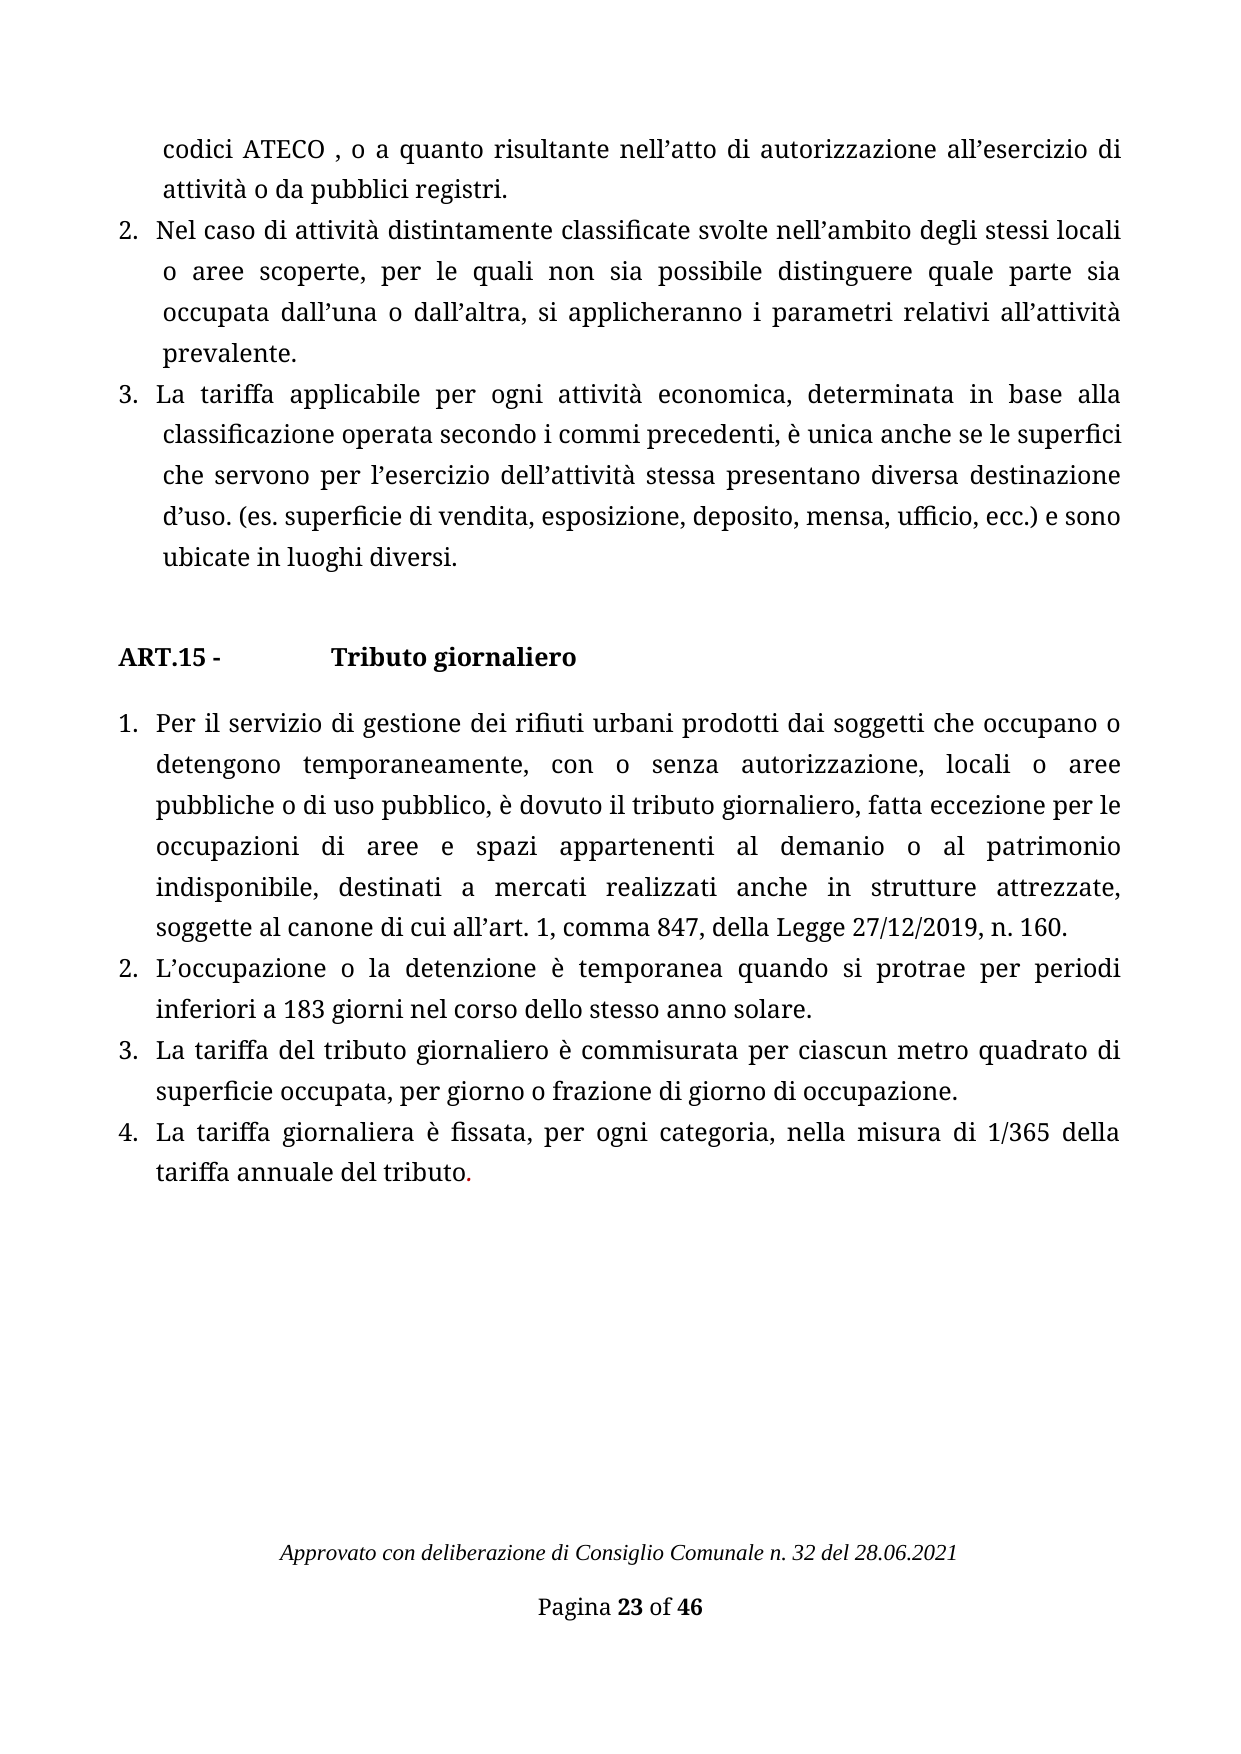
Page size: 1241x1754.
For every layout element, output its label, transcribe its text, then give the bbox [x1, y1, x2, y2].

list La tariffa giornaliera è fissata, per ogni categoria, nella misura di 1/365 della tariffa annuale del tributo. [118, 1114, 1122, 1189]
list Per il servizio di gestione dei rifiuti urbani prodotti dai soggetti che occupano o detengono temporaneamente, con o senza autorizzazione, locali o aree pubbliche o di uso pubblico, è dovuto il tributo giornaliero, fatta eccezione per le occupazioni di aree e spazi appartenenti al demanio o al patrimonio indisponibile, destinati a mercati realizzati anche in strutture attrezzate, soggette al canone di cui all’art. 1, comma 847, della Legge 27/12/2019, n. 160. [118, 706, 1122, 944]
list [118, 131, 1122, 206]
list La tariffa applicabile per ogni attività economica, determinata in base alla classificazione operata secondo i commi precedenti, è unica anche se le superfici che servono per l’esercizio dell’attività stessa presentano diversa destinazione d’uso. (es. superficie di vendita, esposizione, deposito, mensa, ufficio, ecc.) e sono ubicate in luoghi diversi. [118, 376, 1122, 574]
subtitle Tributo giornaliero [118, 640, 1122, 674]
list L’occupazione o la detenzione è temporanea quando si protrae per periodi inferiori a 183 giorni nel corso dello stesso anno solare. [118, 951, 1122, 1026]
list La tariffa del tributo giornaliero è commisurata per ciascun metro quadrato di superficie occupata, per giorno o frazione di giorno di occupazione. [118, 1032, 1122, 1107]
list Nel caso di attività distintamente classificate svolte nell’ambito degli stessi locali o aree scoperte, per le quali non sia possibile distinguere quale parte sia occupata dall’una o dall’altra, si applicheranno i parametri relativi all’attività prevalente. [118, 213, 1122, 369]
